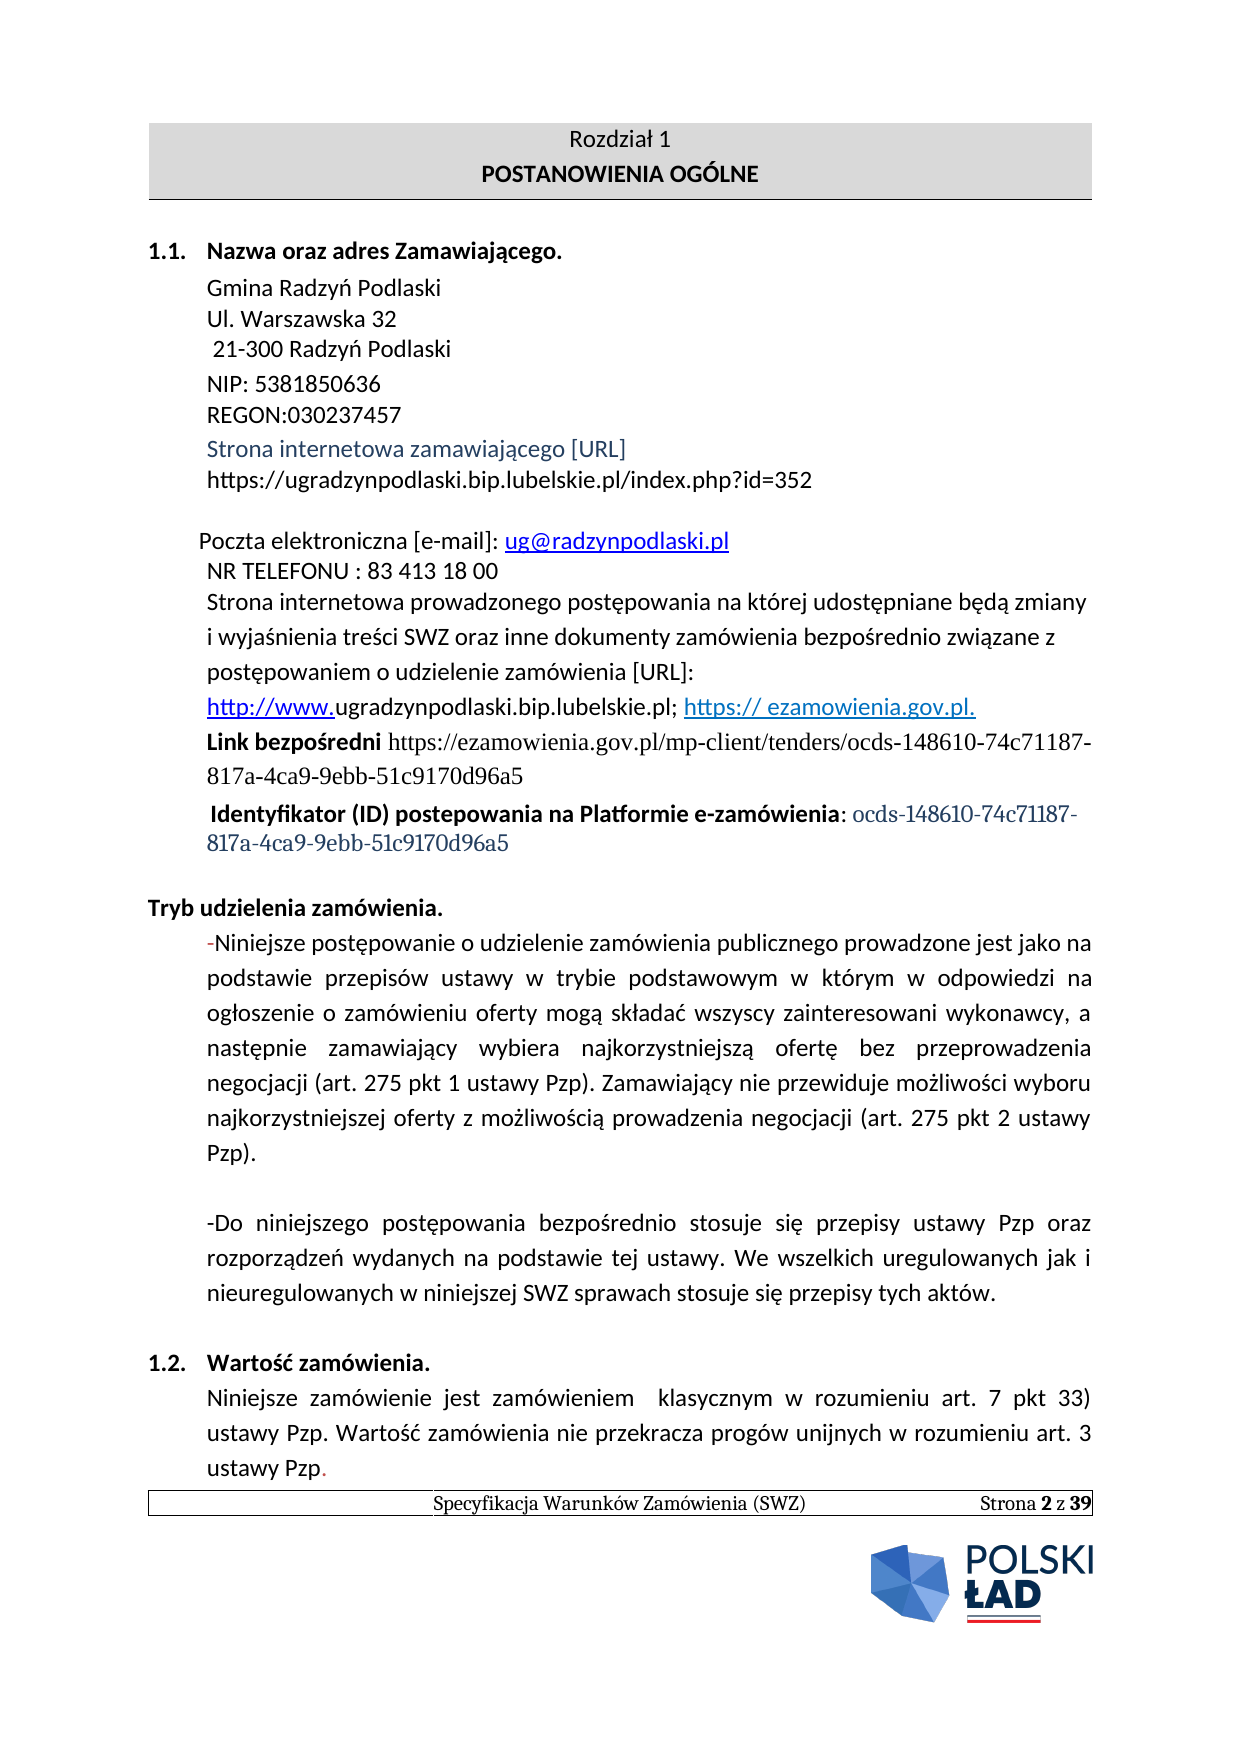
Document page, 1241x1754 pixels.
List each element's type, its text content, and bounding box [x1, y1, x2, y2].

list Gmina Radzyń Podlaski [207, 272, 1093, 303]
text Niniejsze zamówienie jest zamówieniem klasycznym w rozumieniu art. 7 pkt 33) ustawy Pzp. Wartość zamówienia nie przekracza progów unijnych w rozumieniu art. 3 ustawy Pzp. [207, 1382, 1093, 1483]
text -Niniejsze postępowanie o udzielenie zamówienia publicznego prowadzone jest jako na podstawie przepisów ustawy w trybie podstawowym w którym w odpowiedzi na ogłoszenie o zamówieniu oferty mogą składać wszyscy zainteresowani wykonawcy, a następnie zamawiający wybiera najkorzystniejszą ofertę bez przeprowadzenia negocjacji (art. 275 pkt 1 ustawy Pzp). Zamawiający nie przewiduje możliwości wyboru najkorzystniejszej oferty z możliwością prowadzenia negocjacji (art. 275 pkt 2 ustawy Pzp). [207, 927, 1093, 1168]
text REGON:030237457 [148, 399, 1093, 429]
text Strona internetowa prowadzonego postępowania na której udostępniane będą zmiany i wyjaśnienia treści SWZ oraz inne dokumenty zamówienia bezpośrednio związane z postępowaniem o udzielenie zamówienia [URL]: http://www.ugradzynpodlaski.bip.lubelskie.pl; https:// ezamowienia.gov.pl. [207, 586, 1093, 722]
text Poczta elektroniczna [e-mail]: ug@radzynpodlaski.pl [148, 525, 1093, 556]
text NIP: 5381850636 [148, 368, 1093, 399]
subtitle Identyfikator (ID) postepowania na Platformie e-zamówienia: ocds-148610-74c71187-817a-4ca9-9ebb-51c9170d96a5 [207, 798, 1093, 857]
text -Do niniejszego postępowania bezpośrednio stosuje się przepisy ustawy Pzp oraz rozporządzeń wydanych na podstawie tej ustawy. We wszelkich uregulowanych jak i nieuregulowanych w niniejszej SWZ sprawach stosuje się przepisy tych aktów. [207, 1207, 1093, 1308]
list Nazwa oraz adres Zamawiającego. [148, 235, 1093, 266]
list Wartość zamówienia. [148, 1347, 1093, 1378]
text Tryb udzielenia zamówienia. [148, 892, 1093, 923]
list 21-300 Radzyń Podlaski [207, 333, 1093, 364]
text Link bezpośredni https://ezamowienia.gov.pl/mp-client/tenders/ocds-148610-74c71187-817a-4ca9-9ebb-51c9170d96a5 [207, 726, 1093, 789]
subtitle Strona internetowa zamawiającego [URL] https://ugradzynpodlaski.bip.lubelskie.pl/index.php?id=352 [207, 433, 1093, 494]
picture [871, 1545, 1093, 1623]
list Ul. Warszawska 32 [207, 303, 1093, 333]
table_header Rozdział 1 POSTANOWIENIA OGÓLNE [149, 123, 1092, 199]
text NR TELEFONU : 83 413 18 00 [148, 556, 1093, 586]
